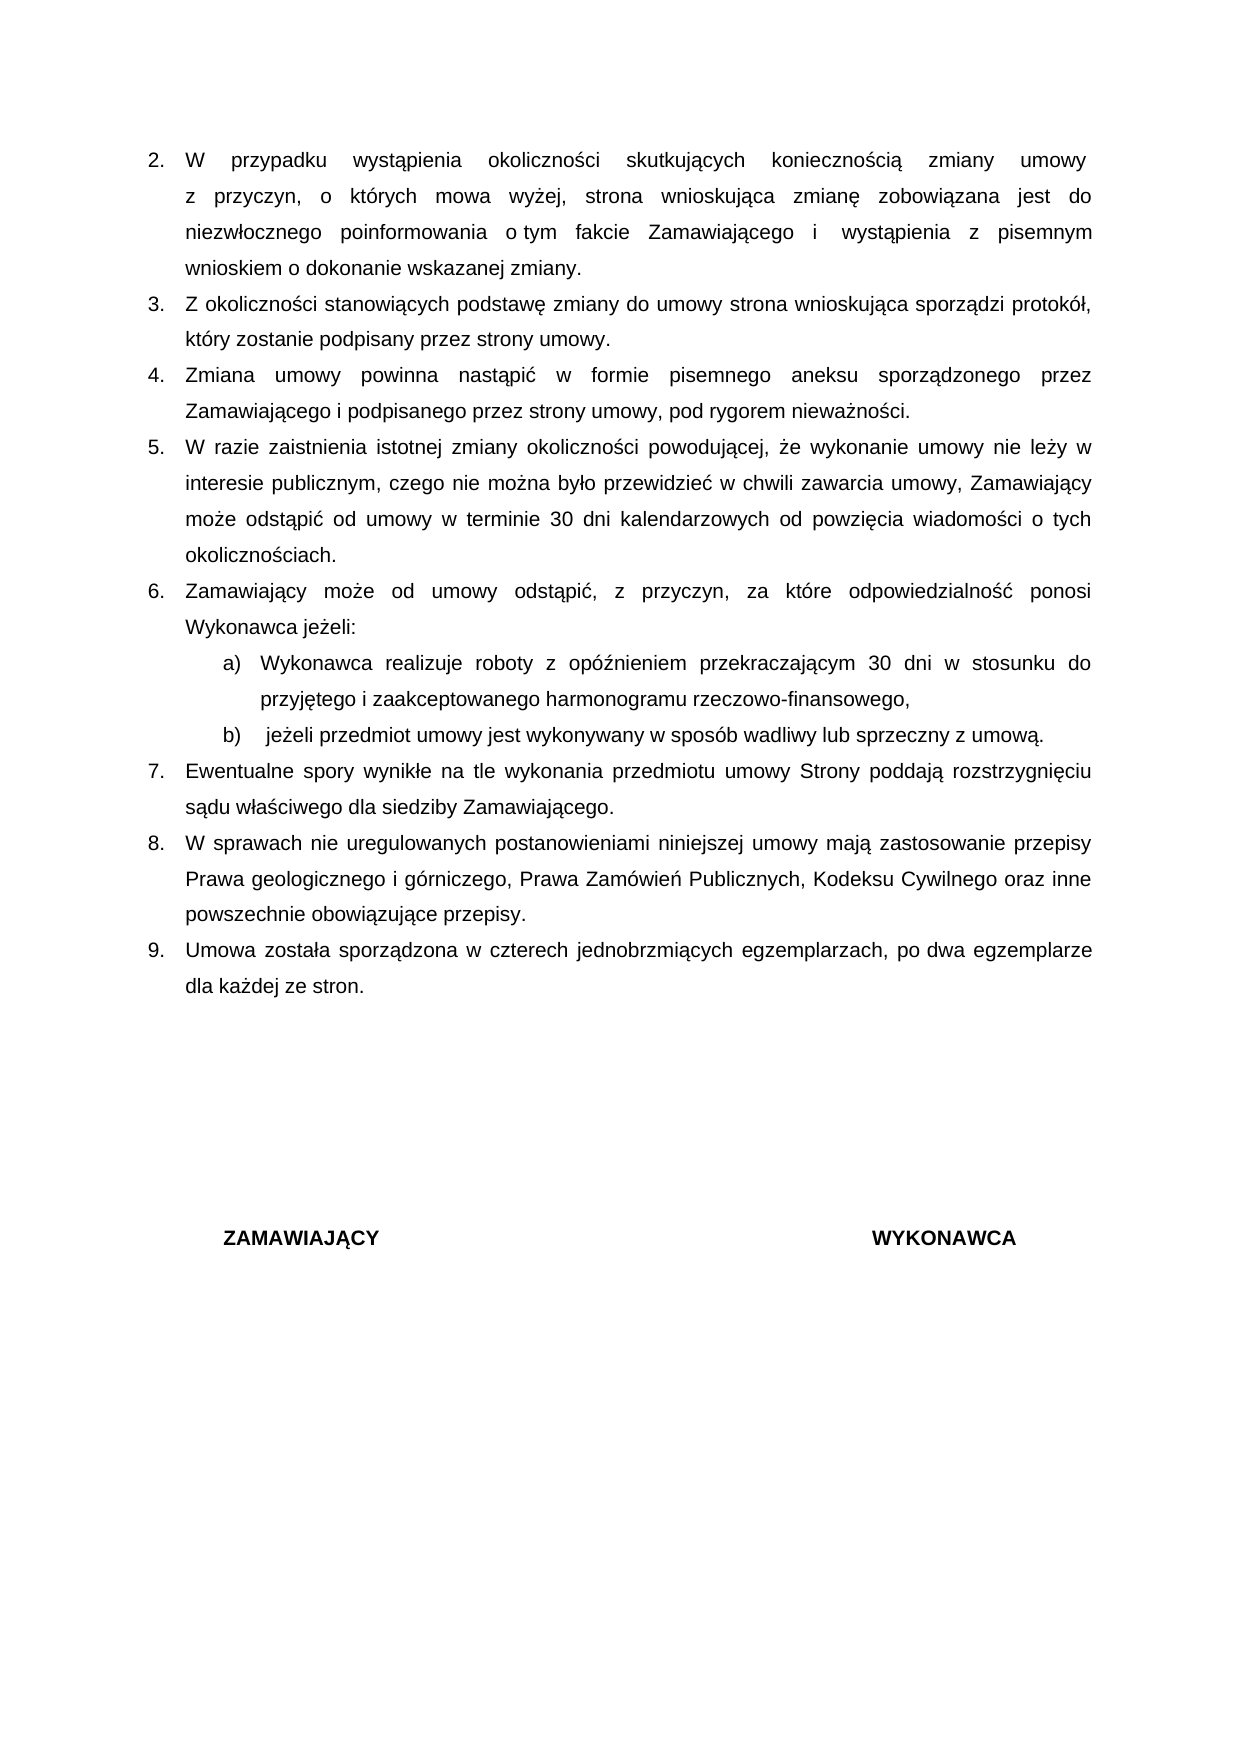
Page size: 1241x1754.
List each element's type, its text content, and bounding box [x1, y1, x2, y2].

list W sprawach nie uregulowanych postanowieniami niniejszej umowy mają zastosowanie przepisy Prawa geologicznego i górniczego, Prawa Zamówień Publicznych, Kodeksu Cywilnego oraz inne powszechnie obowiązujące przepisy. [148, 830, 1093, 926]
list W przypadku wystąpienia okoliczności skutkujących koniecznością zmiany umowy z przyczyn, o których mowa wyżej, strona wnioskująca zmianę zobowiązana jest do niezwłocznego poinformowania o tym fakcie Zamawiającego i wystąpienia z pisemnym wnioskiem o dokonanie wskazanej zmiany. [148, 148, 1093, 279]
list Zmiana umowy powinna nastąpić w formie pisemnego aneksu sporządzonego przez Zamawiającego i podpisanego przez strony umowy, pod rygorem nieważności. [148, 363, 1093, 423]
text ZAMAWIAJĄCY WYKONAWCA [148, 1226, 1093, 1250]
list Zamawiający może od umowy odstąpić, z przyczyn, za które odpowiedzialność ponosi Wykonawca jeżeli: [148, 579, 1093, 639]
list Wykonawca realizuje roboty z opóźnieniem przekraczającym 30 dni w stosunku do przyjętego i zaakceptowanego harmonogramu rzeczowo-finansowego, [223, 651, 1093, 711]
list Z okoliczności stanowiących podstawę zmiany do umowy strona wnioskująca sporządzi protokół, który zostanie podpisany przez strony umowy. [148, 291, 1093, 351]
list jeżeli przedmiot umowy jest wykonywany w sposób wadliwy lub sprzeczny z umową. [223, 723, 1093, 747]
list Umowa została sporządzona w czterech jednobrzmiących egzemplarzach, po dwa egzemplarze dla każdej ze stron. [148, 938, 1093, 998]
list W razie zaistnienia istotnej zmiany okoliczności powodującej, że wykonanie umowy nie leży w interesie publicznym, czego nie można było przewidzieć w chwili zawarcia umowy, Zamawiający może odstąpić od umowy w terminie 30 dni kalendarzowych od powzięcia wiadomości o tych okolicznościach. [148, 435, 1093, 567]
list Ewentualne spory wynikłe na tle wykonania przedmiotu umowy Strony poddają rozstrzygnięciu sądu właściwego dla siedziby Zamawiającego. [148, 758, 1093, 818]
